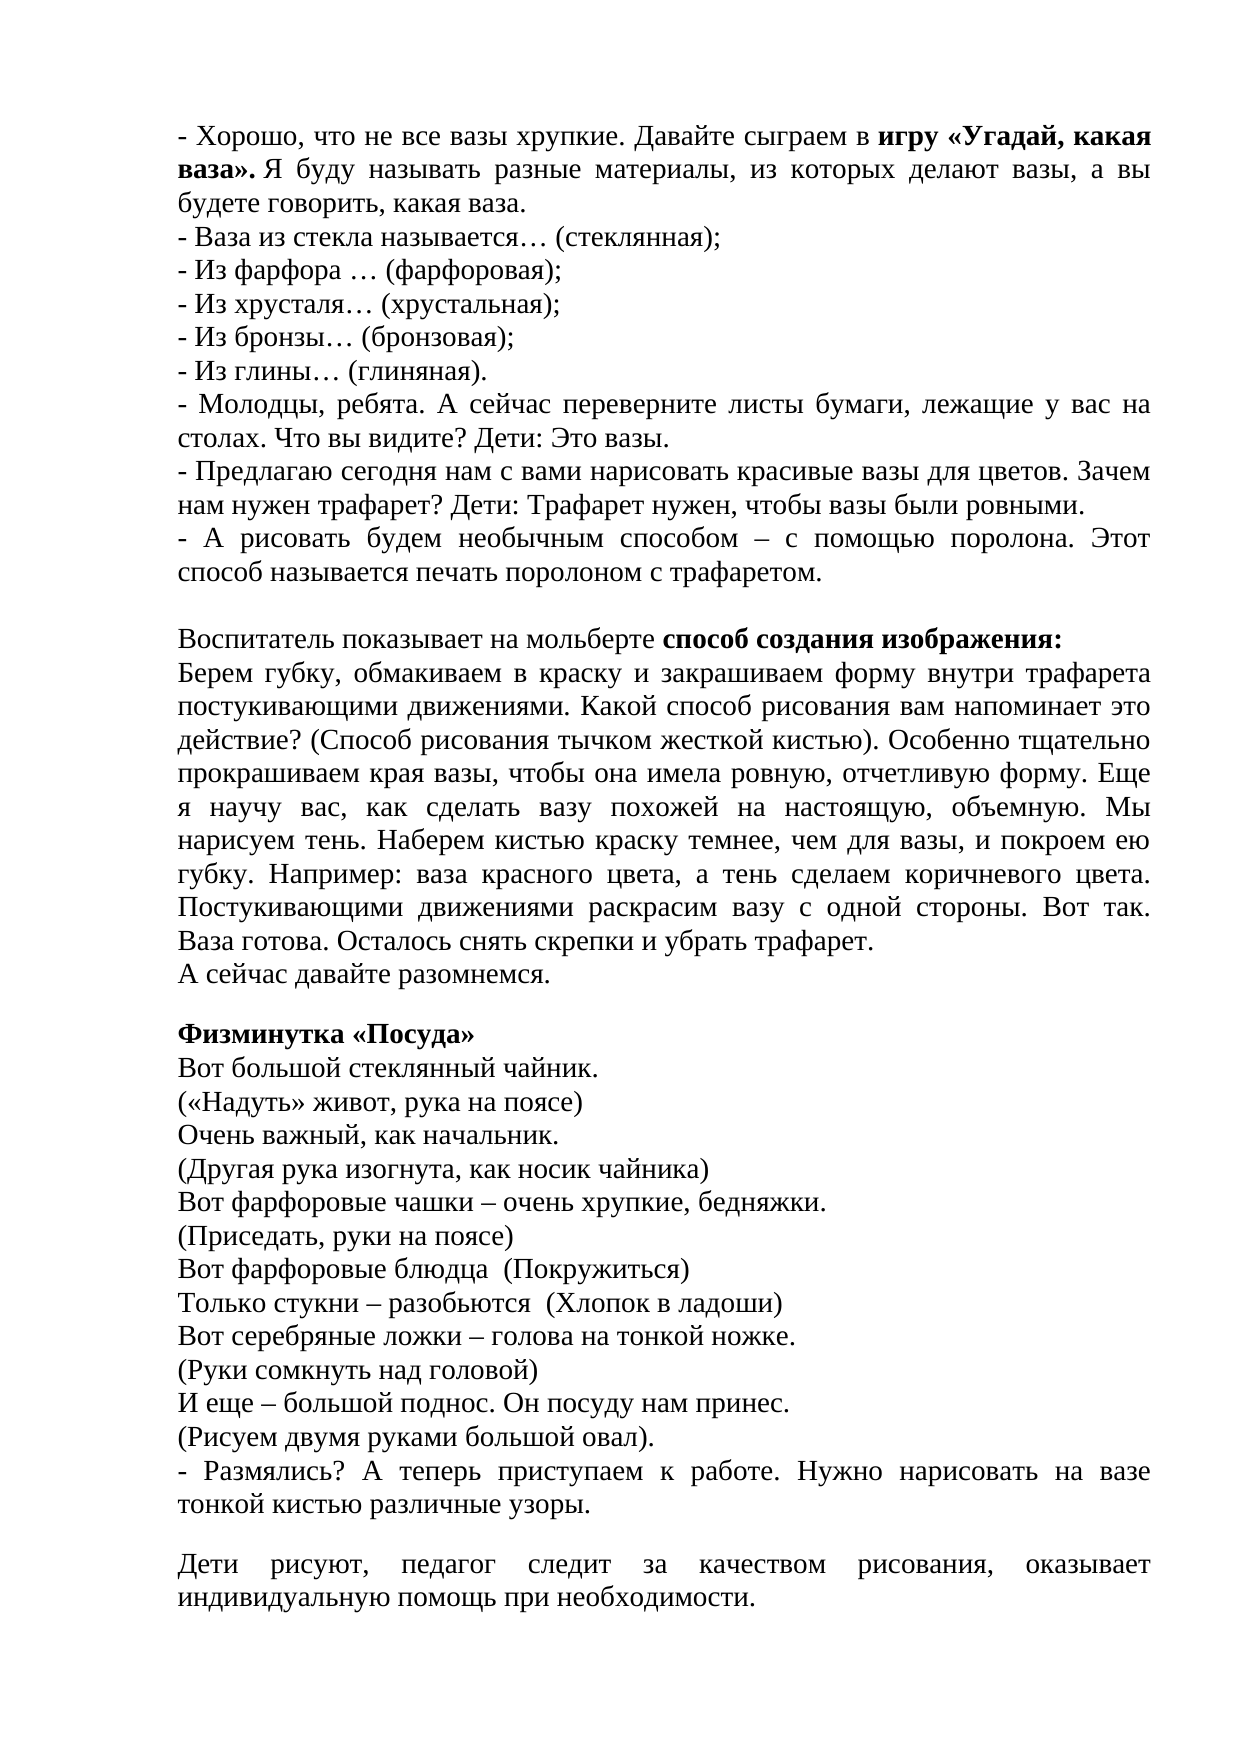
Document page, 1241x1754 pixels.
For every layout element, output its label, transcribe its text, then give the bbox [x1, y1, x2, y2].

text - Из бронзы… (бронзовая); [177, 319, 1152, 353]
text («Надуть» живот, рука на поясе) [177, 1084, 1152, 1117]
text - Из фарфора … (фарфоровая); [177, 252, 1152, 286]
text - Предлагаю сегодня нам с вами нарисовать красивые вазы для цветов. Зачем нам нужен трафарет? Дети: Трафарет нужен, чтобы вазы были ровными. [177, 453, 1152, 521]
text (Другая рука изогнута, как носик чайника) [177, 1151, 1152, 1184]
text - Из глины… (глиняная). [177, 353, 1152, 386]
text (Приседать, руки на поясе) [177, 1218, 1152, 1251]
text Вот фарфоровые чашки – очень хрупкие, бедняжки. [177, 1184, 1152, 1218]
text И еще – большой поднос. Он посуду нам принес. [177, 1386, 1152, 1419]
text Только стукни – разобьются (Хлопок в ладоши) [177, 1285, 1152, 1318]
text (Рисуем двумя руками большой овал). [177, 1419, 1152, 1453]
text Вот серебряные ложки – голова на тонкой ножке. [177, 1318, 1152, 1352]
text - Из хрусталя… (хрустальная); [177, 286, 1152, 319]
text А сейчас давайте разомнемся. [177, 957, 1152, 990]
text Дети рисуют, педагог следит за качеством рисования, оказывает индивидуальную помощь при необходимости. [177, 1546, 1152, 1613]
text - А рисовать будем необычным способом – с помощью поролона. Этот способ называется печать поролоном с трафаретом. [177, 521, 1152, 588]
text Берем губку, обмакиваем в краску и закрашиваем форму внутри трафарета постукивающими движениями. Какой способ рисования вам напоминает это действие? (Способ рисования тычком жесткой кистью). Особенно тщательно прокрашиваем края вазы, чтобы она имела ровную, отчетливую форму. Еще я научу вас, как сделать вазу похожей на настоящую, объемную. Мы нарисуем тень. Наберем кистью краску темнее, чем для вазы, и покроем ею губку. Например: ваза красного цвета, а тень сделаем коричневого цвета. Постукивающими движениями раскрасим вазу с одной стороны. Вот так. Ваза готова. Осталось снять скрепки и убрать трафарет. [177, 655, 1152, 957]
text - Размялись? А теперь приступаем к работе. Нужно нарисовать на вазе тонкой кистью различные узоры. [177, 1453, 1152, 1520]
text (Руки сомкнуть над головой) [177, 1352, 1152, 1386]
text - Хорошо, что не все вазы хрупкие. Давайте сыграем в игру «Угадай, какая ваза». Я буду называть разные материалы, из которых делают вазы, а вы будете говорить, какая ваза. [177, 118, 1152, 219]
text Вот фарфоровые блюдца (Покружиться) [177, 1251, 1152, 1285]
text Вот большой стеклянный чайник. [177, 1050, 1152, 1084]
text - Ваза из стекла называется… (стеклянная); [177, 219, 1152, 252]
text Воспитатель показывает на мольберте способ создания изображения: [177, 621, 1152, 655]
text Физминутка «Посуда» [177, 1017, 1152, 1050]
text Очень важный, как начальник. [177, 1117, 1152, 1151]
text - Молодцы, ребята. А сейчас переверните листы бумаги, лежащие у вас на столах. Что вы видите? Дети: Это вазы. [177, 386, 1152, 453]
